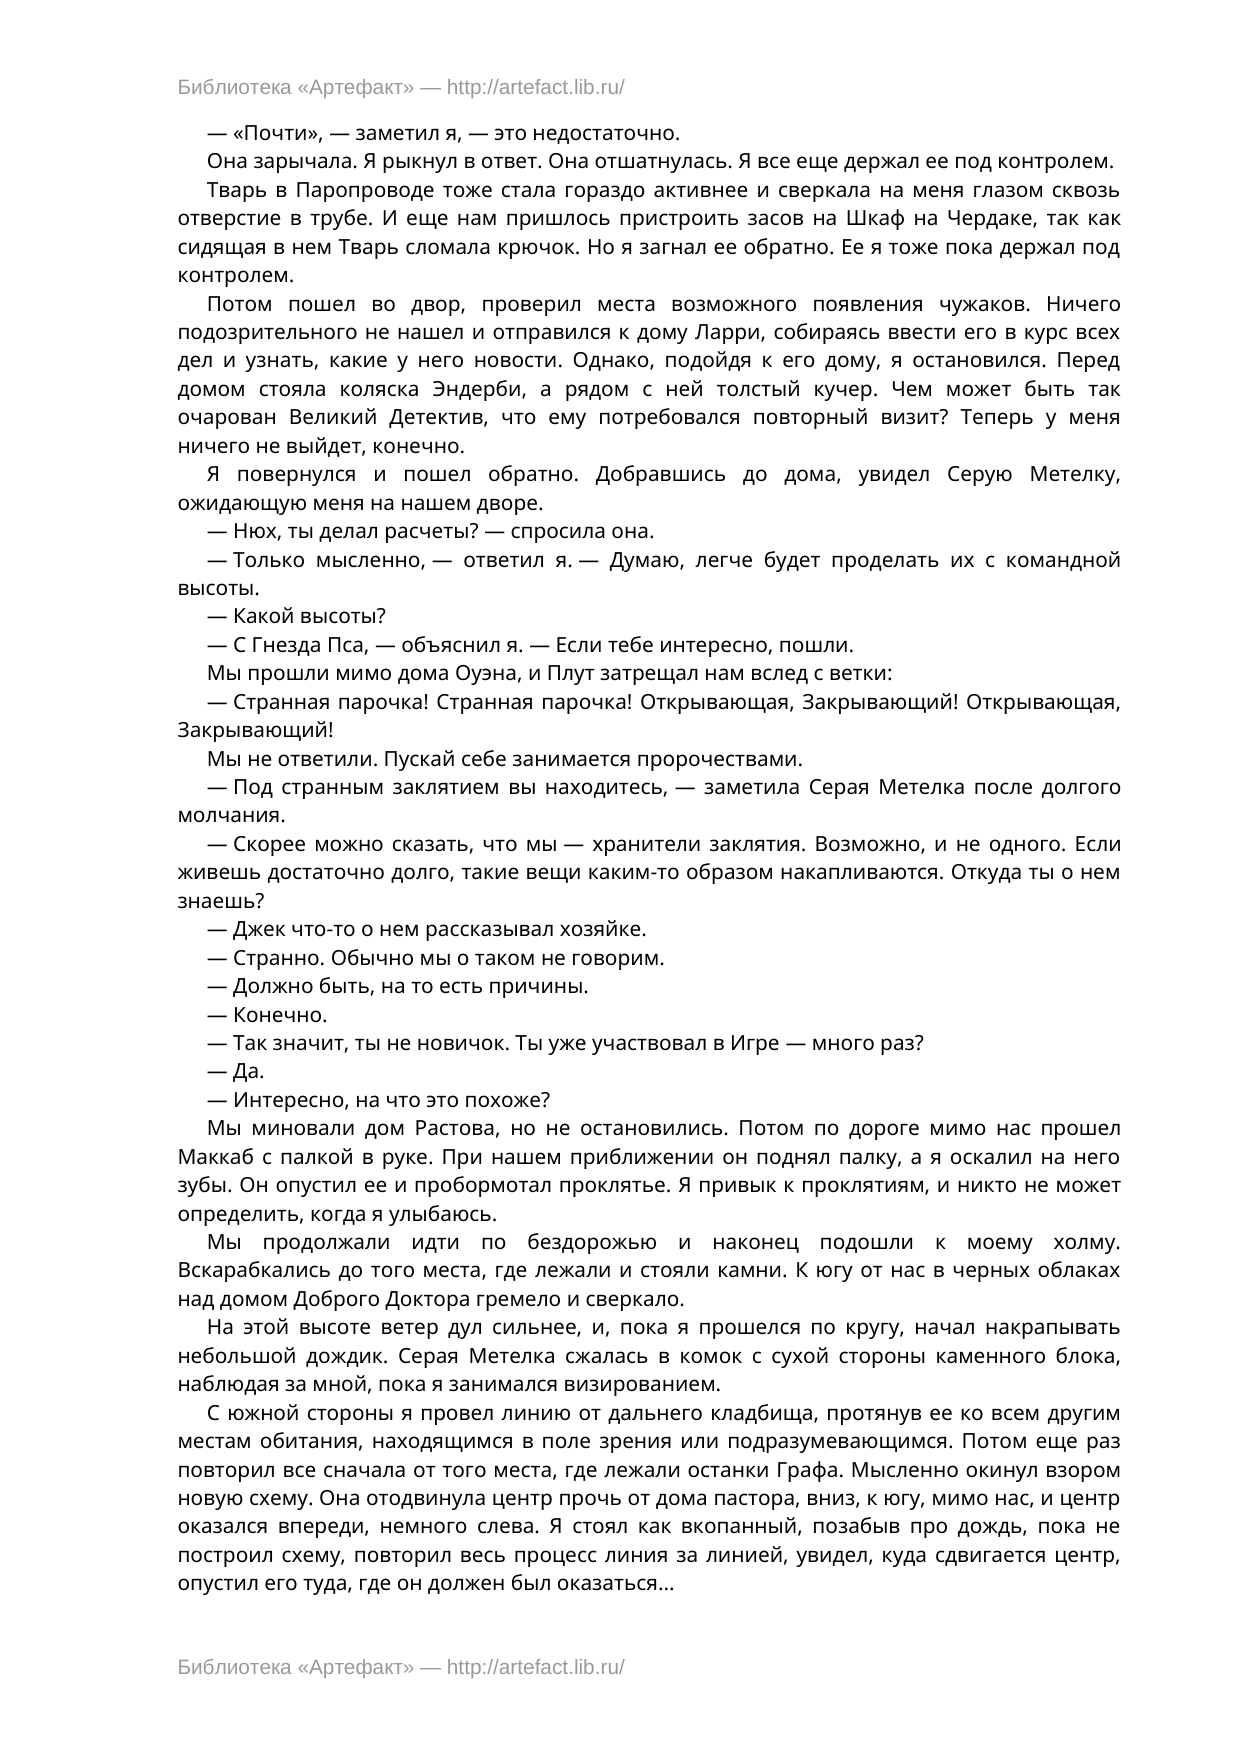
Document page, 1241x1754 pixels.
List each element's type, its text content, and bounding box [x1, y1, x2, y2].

text — Странная парочка! Странная парочка! Открывающая, Закрывающий! Открывающая, Закрывающий! [177, 687, 1122, 744]
text Мы миновали дом Растова, но не остановились. Потом по дороге мимо нас прошел Маккаб с палкой в руке. При нашем приближении он поднял палку, а я оскалил на него зубы. Он опустил ее и пробормотал проклятье. Я привык к проклятиям, и никто не может определить, когда я улыбаюсь. [177, 1113, 1122, 1227]
text — Только мысленно, — ответил я. — Думаю, легче будет проделать их с командной высоты. [177, 545, 1122, 602]
text Потом пошел во двор, проверил места возможного появления чужаков. Ничего подозрительного не нашел и отправился к дому Ларри, собираясь ввести его в курс всех дел и узнать, какие у него новости. Однако, подойдя к его дому, я остановился. Перед домом стояла коляска Эндерби, а рядом с ней толстый кучер. Чем может быть так очарован Великий Детектив, что ему потребовался повторный визит? Теперь у меня ничего не выйдет, конечно. [177, 289, 1122, 459]
text — Интересно, на что это похоже? [177, 1085, 1122, 1113]
text Мы не ответили. Пускай себе занимается пророчествами. [177, 744, 1122, 772]
text — «Почти», — заметил я, — это недостаточно. [177, 118, 1122, 147]
text — Да. [177, 1057, 1122, 1085]
text Мы прошли мимо дома Оуэна, и Плут затрещал нам вслед с ветки: [177, 658, 1122, 687]
text Я повернулся и пошел обратно. Добравшись до дома, увидел Серую Метелку, ожидающую меня на нашем дворе. [177, 459, 1122, 516]
text Мы продолжали идти по бездорожью и наконец подошли к моему холму. Вскарабкались до того места, где лежали и стояли камни. К югу от нас в черных облаках над домом Доброго Доктора гремело и сверкало. [177, 1227, 1122, 1312]
text — Джек что-то о нем рассказывал хозяйке. [177, 914, 1122, 943]
text С южной стороны я провел линию от дальнего кладбища, протянув ее ко всем другим местам обитания, находящимся в поле зрения или подразумевающимся. Потом еще раз повторил все сначала от того места, где лежали останки Графа. Мысленно окинул взором новую схему. Она отодвинула центр прочь от дома пастора, вниз, к югу, мимо нас, и центр оказался впереди, немного слева. Я стоял как вкопанный, позабыв про дождь, пока не построил схему, повторил весь процесс линия за линией, увидел, куда сдвигается центр, опустил его туда, где он должен был оказаться... [177, 1398, 1122, 1597]
text — Странно. Обычно мы о таком не говорим. [177, 943, 1122, 971]
text — Должно быть, на то есть причины. [177, 971, 1122, 1000]
text — Нюх, ты делал расчеты? — спросила она. [177, 516, 1122, 545]
text — Так значит, ты не новичок. Ты уже участвовал в Игре — много раз? [177, 1028, 1122, 1057]
text — Под странным заклятием вы находитесь, — заметила Серая Метелка после долгого молчания. [177, 772, 1122, 829]
text Она зарычала. Я рыкнул в ответ. Она отшатнулась. Я все еще держал ее под контролем. [177, 147, 1122, 175]
text — С Гнезда Пса, — объяснил я. — Если тебе интересно, пошли. [177, 630, 1122, 658]
text На этой высоте ветер дул сильнее, и, пока я прошелся по кругу, начал накрапывать небольшой дождик. Серая Метелка сжалась в комок с сухой стороны каменного блока, наблюдая за мной, пока я занимался визированием. [177, 1312, 1122, 1398]
text Тварь в Паропроводе тоже стала гораздо активнее и сверкала на меня глазом сквозь отверстие в трубе. И еще нам пришлось пристроить засов на Шкаф на Чердаке, так как сидящая в нем Тварь сломала крючок. Но я загнал ее обратно. Ее я тоже пока держал под контролем. [177, 175, 1122, 289]
text — Конечно. [177, 1000, 1122, 1028]
text — Какой высоты? [177, 602, 1122, 630]
text — Скорее можно сказать, что мы — хранители заклятия. Возможно, и не одного. Если живешь достаточно долго, такие вещи каким-то образом накапливаются. Откуда ты о нем знаешь? [177, 829, 1122, 914]
